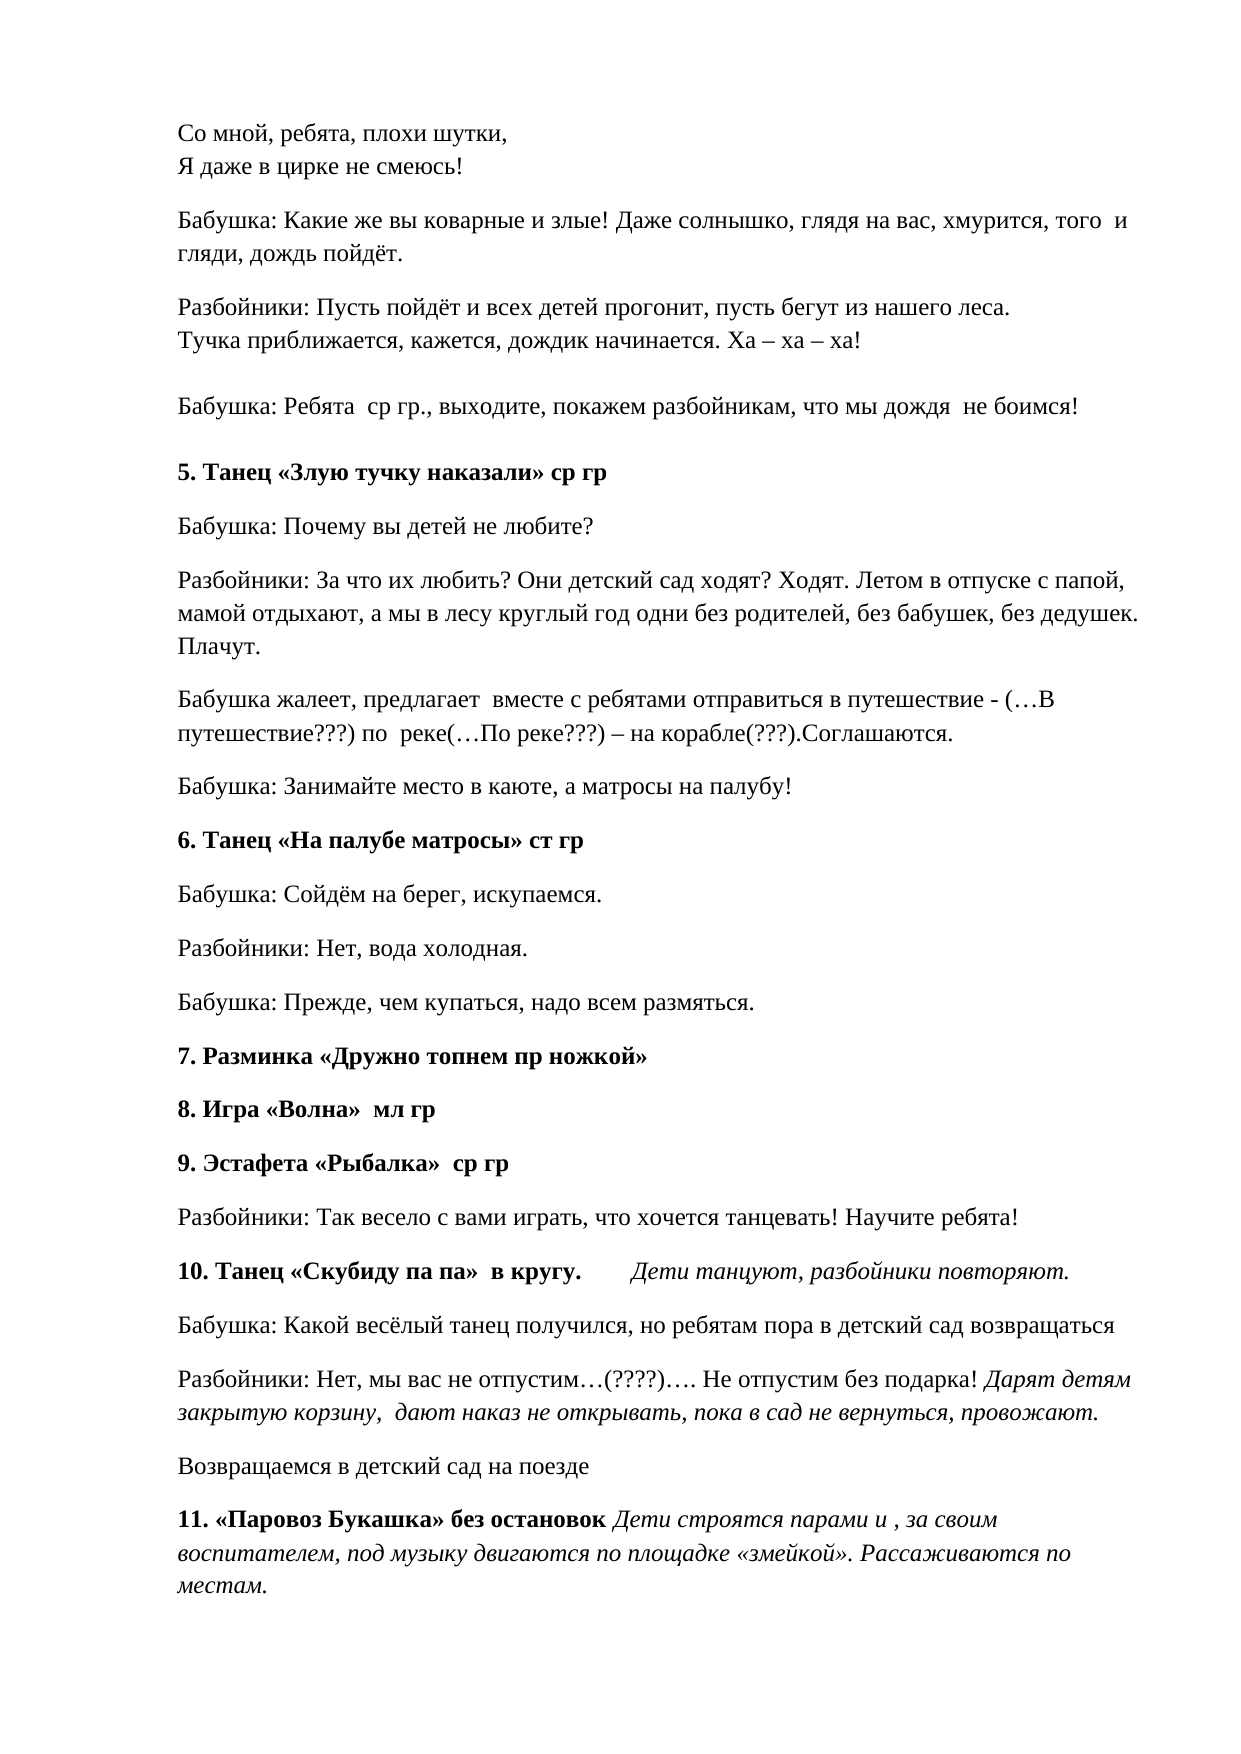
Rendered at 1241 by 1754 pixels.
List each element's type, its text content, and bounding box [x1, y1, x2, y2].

text Разбойники: Нет, мы вас не отпустим…(????)…. Не отпустим без подарка! Дарят детям закрытую корзину, дают наказ не открывать, пока в сад не вернуться, провожают. [177, 1364, 1152, 1426]
text Разбойники: За что их любить? Они детский сад ходят? Ходят. Летом в отпуске с папой, мамой отдыхают, а мы в лесу круглый год одни без родителей, без бабушек, без дедушек. Плачут. [177, 565, 1152, 659]
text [177, 118, 1152, 180]
text Бабушка: Прежде, чем купаться, надо всем размяться. [177, 987, 1152, 1016]
text Разбойники: Нет, вода холодная. [177, 933, 1152, 962]
text 10. Танец «Скубиду па па» в кругу. Дети танцуют, разбойники повторяют. [177, 1256, 1152, 1285]
text Бабушка: Почему вы детей не любите? [177, 511, 1152, 539]
text Бабушка: Занимайте место в каюте, а матросы на палубу! [177, 771, 1152, 800]
text Разбойники: Так весело с вами играть, что хочется танцевать! Научите ребята! [177, 1202, 1152, 1231]
text 7. Разминка «Дружно топнем пр ножкой» [177, 1041, 1152, 1069]
text Тучка приближается, кажется, дождик начинается. Ха – ха – ха! [177, 325, 1152, 354]
text Бабушка: Ребята ср гр., выходите, покажем разбойникам, что мы дождя не боимся! [177, 391, 1152, 420]
text Бабушка: Какие же вы коварные и злые! Даже солнышко, глядя на вас, хмурится, того и гляди, дождь пойдёт. [177, 205, 1152, 267]
text Бабушка: Какой весёлый танец получился, но ребятам пора в детский сад возвращаться [177, 1310, 1152, 1339]
text 11. «Паровоз Букашка» без остановок Дети строятся парами и , за своим воспитателем, под музыку двигаются по площадке «змейкой». Рассаживаются по местам. [177, 1504, 1152, 1599]
text 9. Эстафета «Рыбалка» ср гр [177, 1148, 1152, 1177]
text Бабушка: Сойдём на берег, искупаемся. [177, 879, 1152, 908]
text 8. Игра «Волна» мл гр [177, 1094, 1152, 1123]
text Разбойники: Пусть пойдёт и всех детей прогонит, пусть бегут из нашего леса. [177, 292, 1152, 321]
text 6. Танец «На палубе матросы» ст гр [177, 825, 1152, 854]
text 5. Танец «Злую тучку наказали» ср гр [177, 457, 1152, 486]
text Возвращаемся в детский сад на поезде [177, 1451, 1152, 1479]
text Бабушка жалеет, предлагает вместе с ребятами отправиться в путешествие - (…В путешествие???) по реке(…По реке???) – на корабле(???).Соглашаются. [177, 684, 1152, 746]
